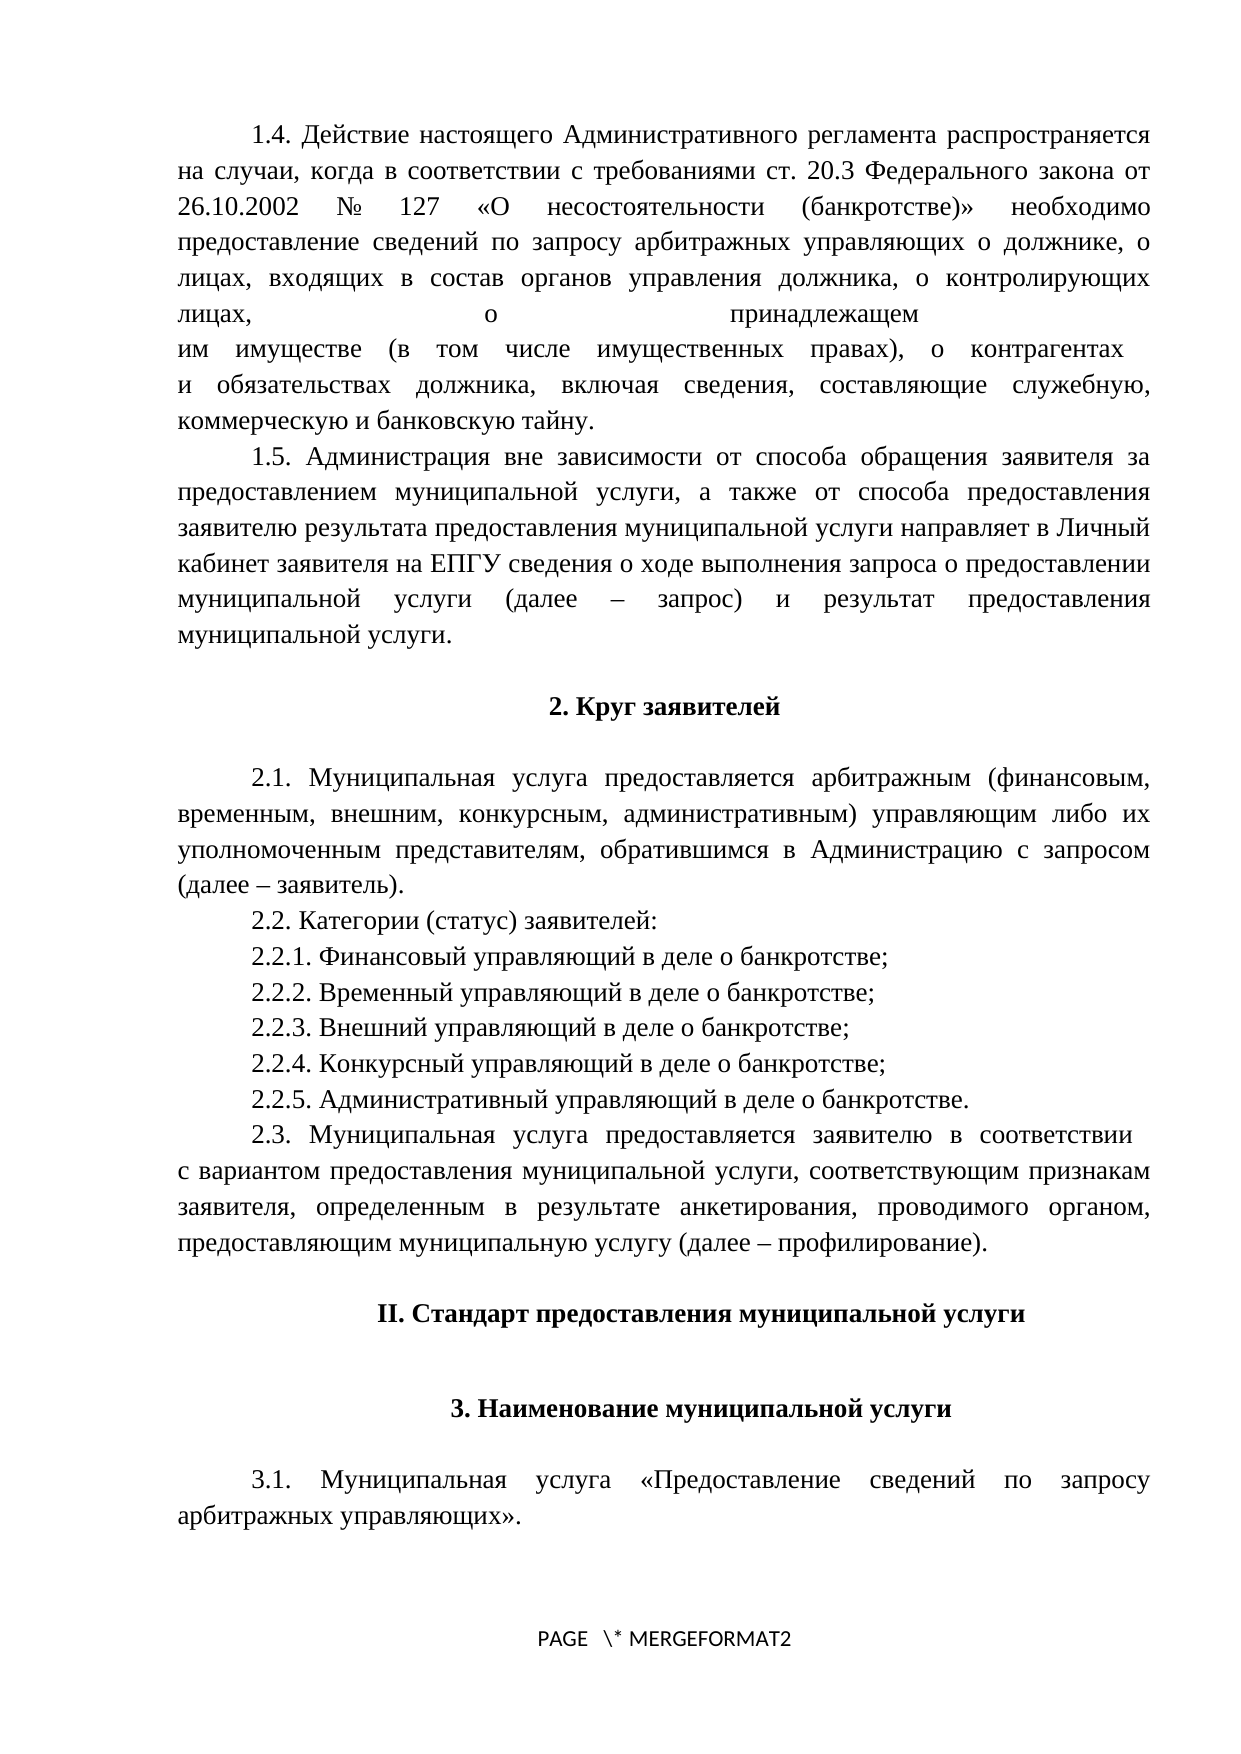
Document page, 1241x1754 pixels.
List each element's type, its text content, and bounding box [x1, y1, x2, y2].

text 2.2.5. Административный управляющий в деле о банкротстве. [177, 1083, 1152, 1114]
text 2.2. Категории (статус) заявителей: [177, 904, 1152, 935]
text 2.2.4. Конкурсный управляющий в деле о банкротстве; [177, 1047, 1152, 1078]
text 1.5. Администрация вне зависимости от способа обращения заявителя за предоставлением муниципальной услуги, а также от способа предоставления заявителю результата предоставления муниципальной услуги направляет в Личный кабинет заявителя на ЕПГУ сведения о ходе выполнения запроса о предоставлении муниципальной услуги (далее – запрос) и результат предоставления муниципальной услуги. [177, 440, 1152, 649]
text 2.2.1. Финансовый управляющий в деле о банкротстве; [177, 940, 1152, 971]
text 1.4. Действие настоящего Административного регламента распространяется на случаи, когда в соответствии с требованиями ст. 20.3 Федерального закона от 26.10.2002 № 127 «О несостоятельности (банкротстве)» необходимо предоставление сведений по запросу арбитражных управляющих о должнике, о лицах, входящих в состав органов управления должника, о контролирующих лицах, о принадлежащем им имуществе (в том числе имущественных правах), о контрагентах и обязательствах должника, включая сведения, составляющие служебную, коммерческую и банковскую тайну. [177, 118, 1152, 435]
text 2.1. Муниципальная услуга предоставляется арбитражным (финансовым, временным, внешним, конкурсным, административным) управляющим либо их уполномоченным представителям, обратившимся в Администрацию с запросом (далее – заявитель). [177, 761, 1152, 899]
subtitle 2. Круг заявителей [177, 690, 1152, 721]
text 3.1. Муниципальная услуга «Предоставление сведений по запросу арбитражных управляющих». [177, 1463, 1152, 1530]
text 2.2.3. Внешний управляющий в деле о банкротстве; [177, 1011, 1152, 1042]
text 2.2.2. Временный управляющий в деле о банкротстве; [177, 976, 1152, 1007]
text 2.3. Муниципальная услуга предоставляется заявителю в соответствии с вариантом предоставления муниципальной услуги, соответствующим признакам заявителя, определенным в результате анкетирования, проводимого органом, предоставляющим муниципальную услугу (далее – профилирование). [177, 1118, 1152, 1257]
subtitle II. Стандарт предоставления муниципальной услуги [177, 1297, 1152, 1328]
subtitle 3. Наименование муниципальной услуги [177, 1392, 1152, 1423]
